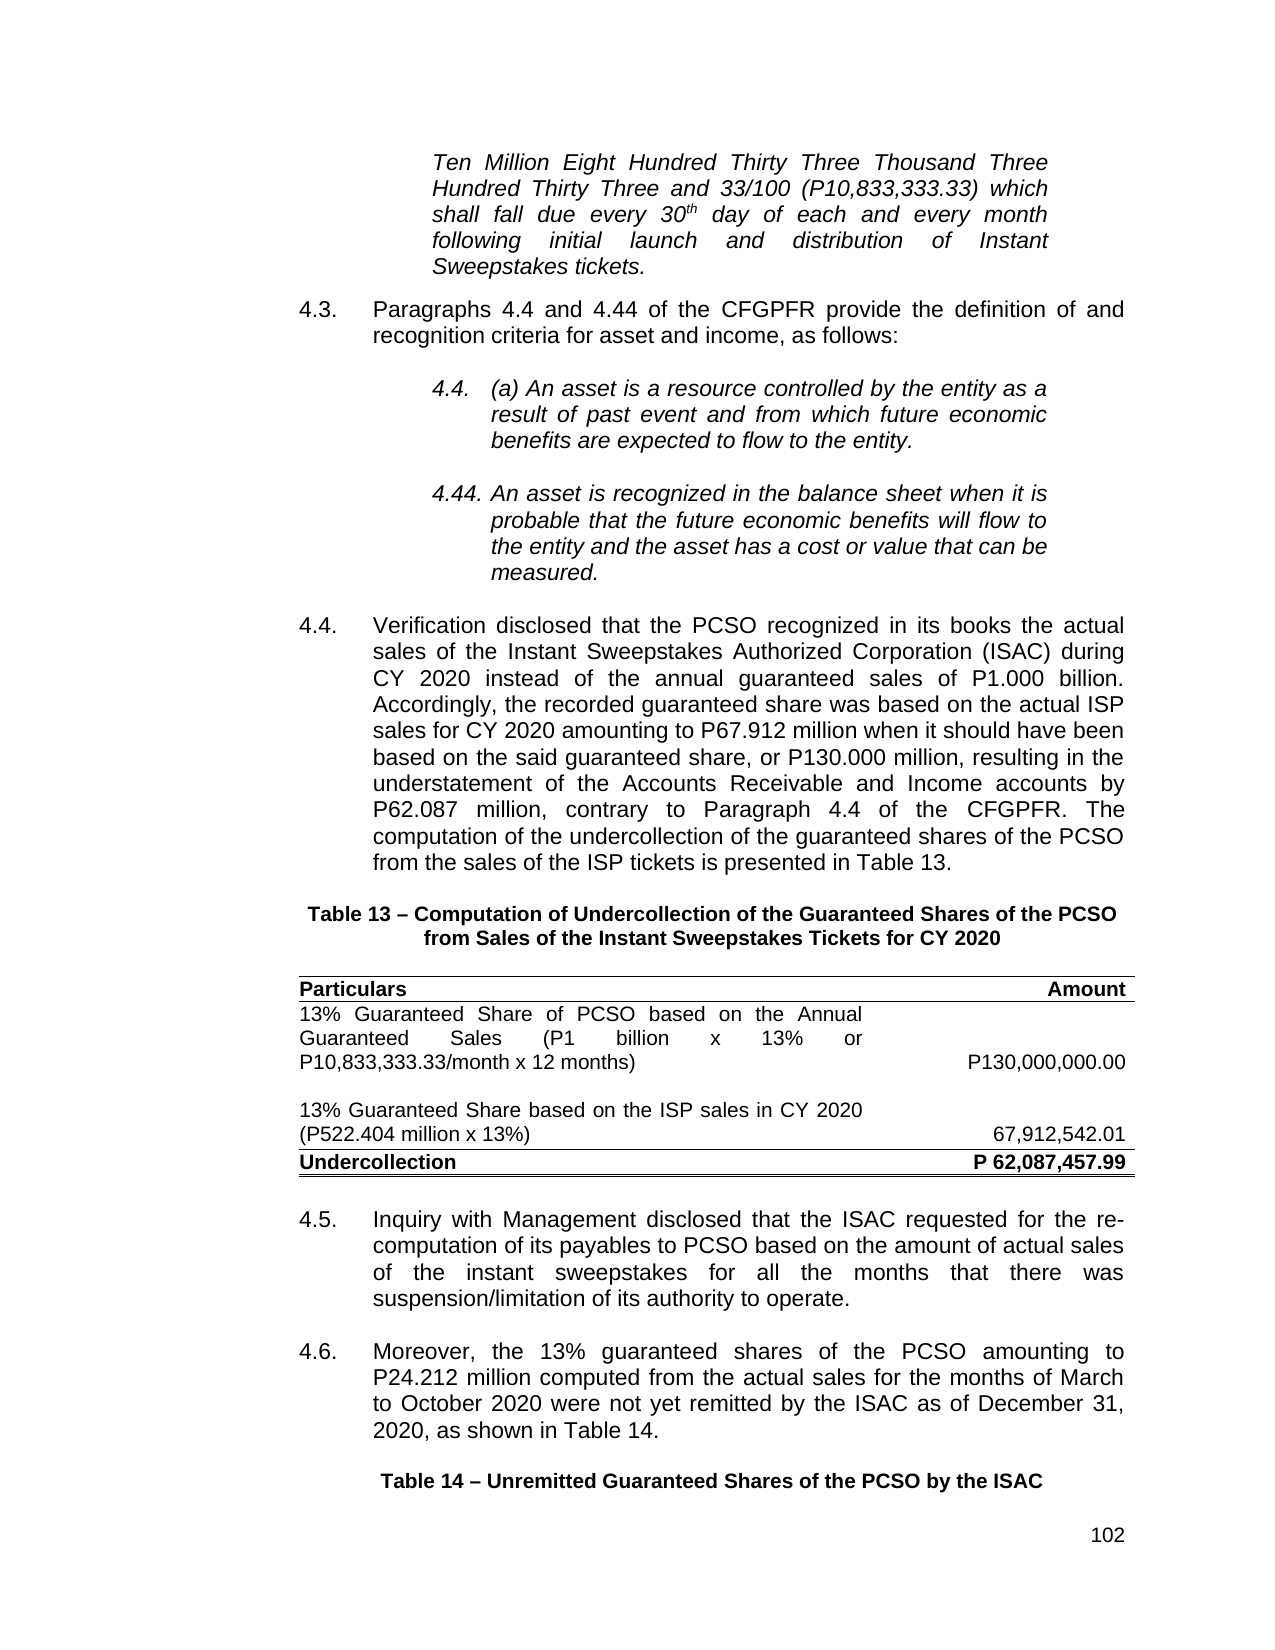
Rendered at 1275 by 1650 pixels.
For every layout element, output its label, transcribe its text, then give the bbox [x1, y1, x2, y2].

table_cell 67,912,542.01 [875, 1098, 1134, 1149]
list Table 13 – Computation of Undercollection of the Guaranteed Shares of the PCSO from Sales of the Instant Sweepstakes Tickets for CY 2020 [300, 902, 1125, 950]
table_header Amount [875, 977, 1134, 1001]
list Paragraphs 4.4 and 4.44 of the CFGPFR provide the definition of and recognition criteria for asset and income, as follows: [299, 296, 1125, 348]
list Verification disclosed that the PCSO recognized in its books the actual sales of the Instant Sweepstakes Authorized Corporation (ISAC) during CY 2020 instead of the annual guaranteed sales of P1.000 billion. Accordingly, the recorded guaranteed share was based on the actual ISP sales for CY 2020 amounting to P67.912 million when it should have been based on the said guaranteed share, or P130.000 million, resulting in the understatement of the Accounts Receivable and Income accounts by P62.087 million, contrary to Paragraph 4.4 of the CFGPFR. The computation of the undercollection of the guaranteed shares of the PCSO from the sales of the ISP tickets is presented in Table 13. [299, 612, 1125, 876]
list 4.4. (a) An asset is a resource controlled by the entity as a result of past event and from which future economic benefits are expected to flow to the entity. [432, 375, 1050, 454]
table_cell 13% Guaranteed Share based on the ISP sales in CY 2020 (P522.404 million x 13%) [299, 1098, 874, 1149]
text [432, 150, 1051, 279]
list Table 14 – Unremitted Guaranteed Shares of the PCSO by the ISAC [299, 1469, 1125, 1493]
list Inquiry with Management disclosed that the ISAC requested for the re-computation of its payables to PCSO based on the amount of actual sales of the instant sweepstakes for all the months that there was suspension/limitation of its authority to operate. [299, 1206, 1125, 1311]
table_cell Undercollection [299, 1150, 874, 1174]
table_cell 13% Guaranteed Share of PCSO based on the Annual Guaranteed Sales (P1 billion x 13% or P10,833,333.33/month x 12 months) [299, 1002, 874, 1098]
list 4.44. An asset is recognized in the balance sheet when it is probable that the future economic benefits will flow to the entity and the asset has a cost or value that can be measured. [432, 480, 1050, 586]
table_header Particulars [299, 977, 874, 1001]
list Moreover, the 13% guaranteed shares of the PCSO amounting to P24.212 million computed from the actual sales for the months of March to October 2020 were not yet remitted by the ISAC as of December 31, 2020, as shown in Table 14. [299, 1338, 1125, 1443]
table_cell P130,000,000.00 [875, 1002, 1134, 1098]
table_cell P 62,087,457.99 [875, 1150, 1134, 1174]
